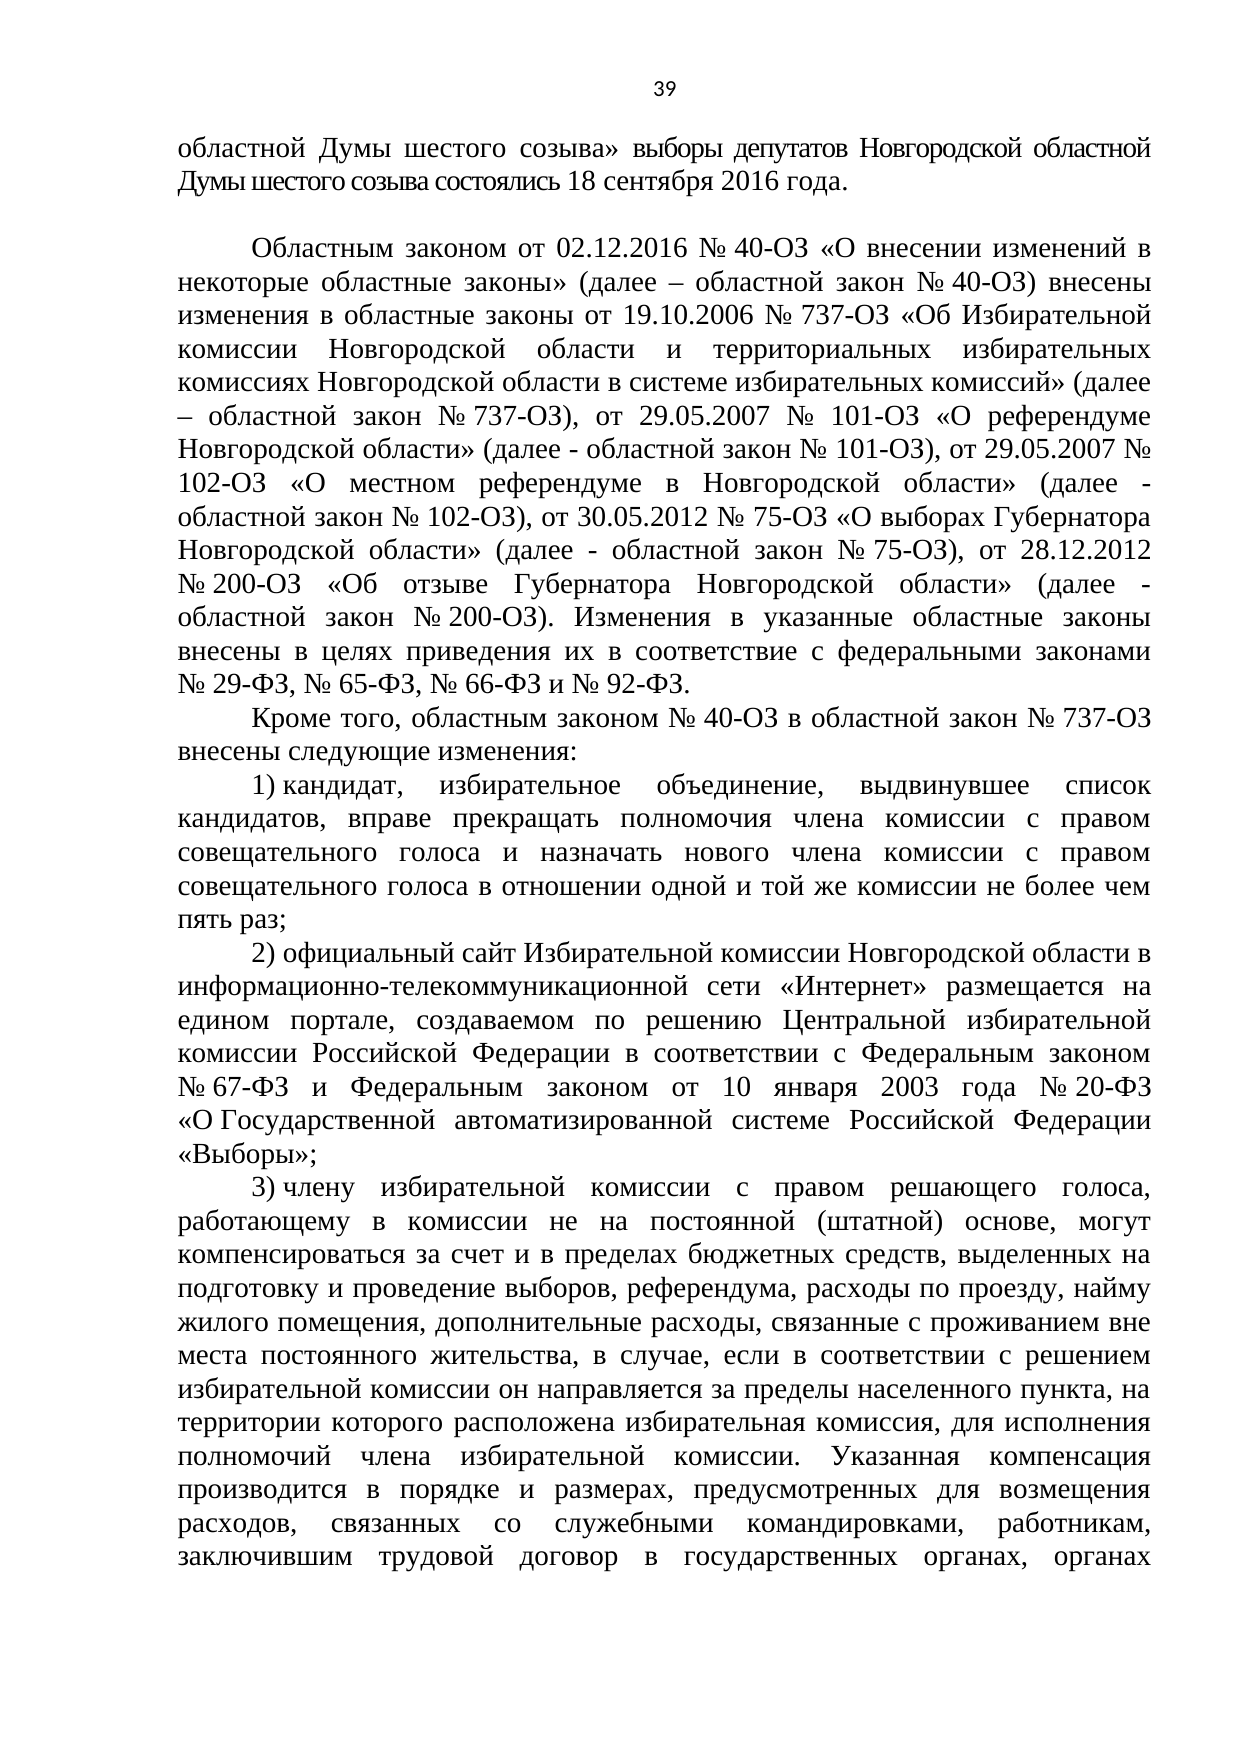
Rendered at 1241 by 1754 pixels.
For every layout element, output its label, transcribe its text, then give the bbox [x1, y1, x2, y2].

text Кроме того, областным законом № 40-ОЗ в областной закон № 737-ОЗ внесены следующие изменения: [177, 700, 1152, 767]
text Областным законом от 02.12.2016 № 40-ОЗ «О внесении изменений в некоторые областные законы» (далее – областной закон № 40-ОЗ) внесены изменения в областные законы от 19.10.2006 № 737-ОЗ «Об Избирательной комиссии Новгородской области и территориальных избирательных комиссиях Новгородской области в системе избирательных комиссий» (далее – областной закон № 737-ОЗ), от 29.05.2007 № 101-ОЗ «О референдуме Новгородской области» (далее - областной закон № 101-ОЗ), от 29.05.2007 № 102-ОЗ «О местном референдуме в Новгородской области» (далее - областной закон № 102-ОЗ), от 30.05.2012 № 75-ОЗ «О выборах Губернатора Новгородской области» (далее - областной закон № 75-ОЗ), от 28.12.2012 № 200-ОЗ «Об отзыве Губернатора Новгородской области» (далее - областной закон № 200-ОЗ). Изменения в указанные областные законы внесены в целях приведения их в соответствие с федеральными законами № 29-ФЗ, № 65-ФЗ, № 66-ФЗ и № 92-ФЗ. [177, 230, 1152, 700]
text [177, 1169, 1152, 1572]
text 2) официальный сайт Избирательной комиссии Новгородской области в информационно-телекоммуникационной сети «Интернет» размещается на едином портале, создаваемом по решению Центральной избирательной комиссии Российской Федерации в соответствии с Федеральным законом № 67-ФЗ и Федеральным законом от 10 января 2003 года № 20-ФЗ «О Государственной автоматизированной системе Российской Федерации «Выборы»; [177, 935, 1152, 1169]
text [177, 130, 1152, 197]
text 1) кандидат, избирательное объединение, выдвинувшее список кандидатов, вправе прекращать полномочия члена комиссии с правом совещательного голоса и назначать нового члена комиссии с правом совещательного голоса в отношении одной и той же комиссии не более чем пять раз; [177, 767, 1152, 935]
